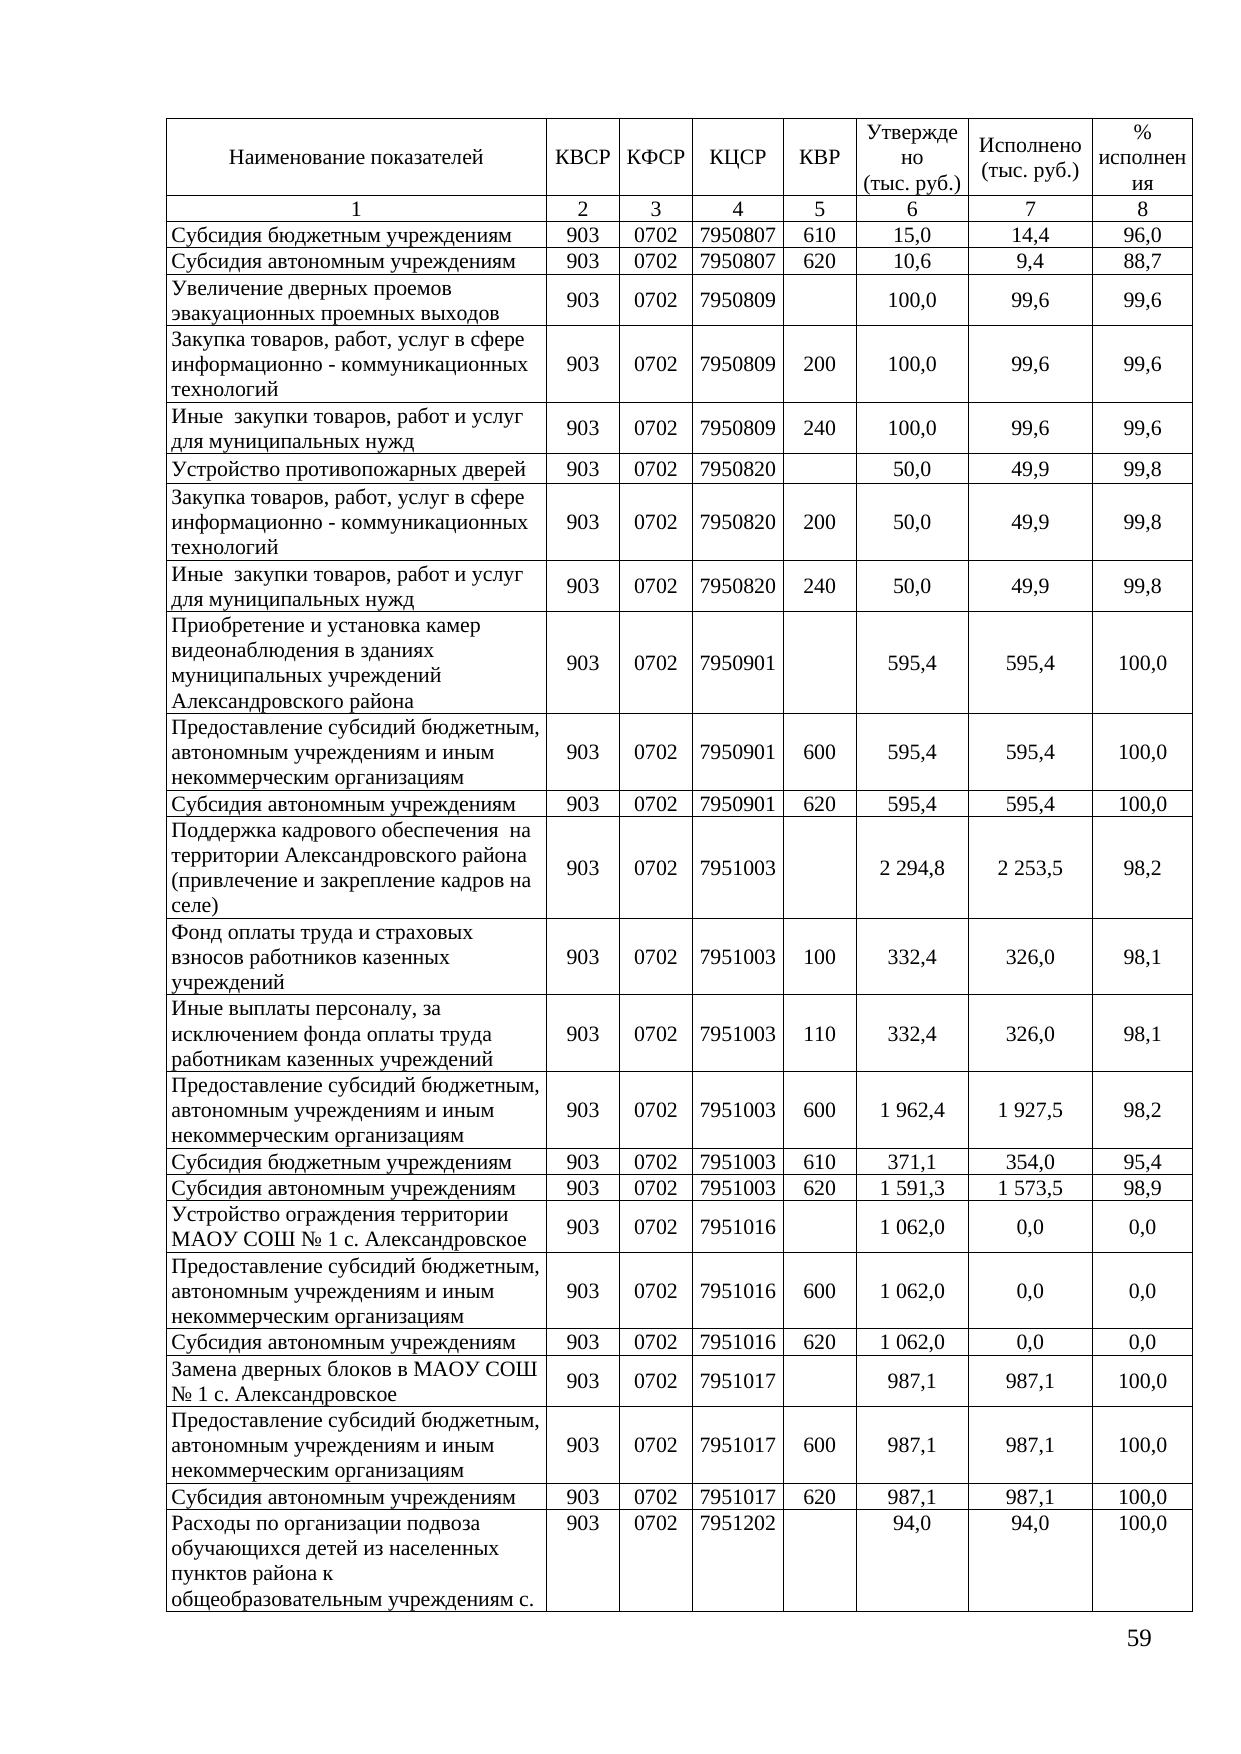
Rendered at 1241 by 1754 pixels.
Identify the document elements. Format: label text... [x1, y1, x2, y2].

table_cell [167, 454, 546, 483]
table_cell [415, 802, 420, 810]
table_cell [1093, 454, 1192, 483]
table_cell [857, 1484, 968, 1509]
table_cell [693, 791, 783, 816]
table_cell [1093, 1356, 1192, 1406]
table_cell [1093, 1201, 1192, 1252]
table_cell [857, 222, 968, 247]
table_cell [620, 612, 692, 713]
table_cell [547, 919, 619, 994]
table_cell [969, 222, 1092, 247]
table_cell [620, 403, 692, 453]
table_cell 5 [784, 196, 856, 221]
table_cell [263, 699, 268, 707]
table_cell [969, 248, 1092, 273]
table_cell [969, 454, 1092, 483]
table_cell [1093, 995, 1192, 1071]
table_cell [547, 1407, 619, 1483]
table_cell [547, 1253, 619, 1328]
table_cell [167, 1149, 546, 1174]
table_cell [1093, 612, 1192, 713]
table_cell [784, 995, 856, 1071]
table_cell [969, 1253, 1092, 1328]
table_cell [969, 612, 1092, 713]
table_header % исполнения [1093, 119, 1192, 195]
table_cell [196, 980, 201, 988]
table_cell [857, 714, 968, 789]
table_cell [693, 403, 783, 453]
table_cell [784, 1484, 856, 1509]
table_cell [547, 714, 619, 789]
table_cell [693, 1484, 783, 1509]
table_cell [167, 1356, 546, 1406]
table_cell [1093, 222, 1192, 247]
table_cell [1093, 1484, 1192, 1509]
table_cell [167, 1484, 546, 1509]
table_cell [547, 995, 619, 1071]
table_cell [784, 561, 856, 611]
table_cell 7 [969, 196, 1092, 221]
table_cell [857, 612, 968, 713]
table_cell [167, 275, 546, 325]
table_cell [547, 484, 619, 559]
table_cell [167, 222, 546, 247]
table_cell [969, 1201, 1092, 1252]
table_cell 1 [167, 196, 546, 221]
table_cell 8 [1093, 196, 1192, 221]
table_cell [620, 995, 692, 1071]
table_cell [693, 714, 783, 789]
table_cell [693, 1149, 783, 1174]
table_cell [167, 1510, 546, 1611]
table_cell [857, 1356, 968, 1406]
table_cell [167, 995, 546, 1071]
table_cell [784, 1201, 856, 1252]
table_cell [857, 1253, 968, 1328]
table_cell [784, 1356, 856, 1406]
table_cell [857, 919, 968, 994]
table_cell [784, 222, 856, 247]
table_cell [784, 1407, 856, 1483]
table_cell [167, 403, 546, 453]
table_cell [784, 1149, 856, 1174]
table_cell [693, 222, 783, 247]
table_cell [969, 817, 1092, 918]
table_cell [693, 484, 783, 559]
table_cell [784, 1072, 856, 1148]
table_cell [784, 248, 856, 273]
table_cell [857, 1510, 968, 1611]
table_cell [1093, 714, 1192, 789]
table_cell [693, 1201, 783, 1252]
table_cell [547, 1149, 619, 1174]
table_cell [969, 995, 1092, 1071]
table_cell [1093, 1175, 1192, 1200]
table_header КФСР [620, 119, 692, 195]
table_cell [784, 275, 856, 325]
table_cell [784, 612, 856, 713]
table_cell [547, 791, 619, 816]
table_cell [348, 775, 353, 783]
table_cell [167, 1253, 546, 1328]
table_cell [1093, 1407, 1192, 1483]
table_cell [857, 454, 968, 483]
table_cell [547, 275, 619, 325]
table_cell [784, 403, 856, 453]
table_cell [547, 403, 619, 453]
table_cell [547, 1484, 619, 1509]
table_header Утверждено (тыс. руб.) [857, 119, 968, 195]
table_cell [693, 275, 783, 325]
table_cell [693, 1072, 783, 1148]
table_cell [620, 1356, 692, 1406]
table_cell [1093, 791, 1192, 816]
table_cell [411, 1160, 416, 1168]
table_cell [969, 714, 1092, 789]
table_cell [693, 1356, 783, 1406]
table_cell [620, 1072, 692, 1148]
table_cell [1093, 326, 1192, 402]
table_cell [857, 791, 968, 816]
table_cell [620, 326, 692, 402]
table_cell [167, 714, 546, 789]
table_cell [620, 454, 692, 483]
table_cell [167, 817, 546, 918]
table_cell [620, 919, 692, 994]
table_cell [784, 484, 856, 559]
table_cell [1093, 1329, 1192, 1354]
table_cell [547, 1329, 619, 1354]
table_cell 6 [857, 196, 968, 221]
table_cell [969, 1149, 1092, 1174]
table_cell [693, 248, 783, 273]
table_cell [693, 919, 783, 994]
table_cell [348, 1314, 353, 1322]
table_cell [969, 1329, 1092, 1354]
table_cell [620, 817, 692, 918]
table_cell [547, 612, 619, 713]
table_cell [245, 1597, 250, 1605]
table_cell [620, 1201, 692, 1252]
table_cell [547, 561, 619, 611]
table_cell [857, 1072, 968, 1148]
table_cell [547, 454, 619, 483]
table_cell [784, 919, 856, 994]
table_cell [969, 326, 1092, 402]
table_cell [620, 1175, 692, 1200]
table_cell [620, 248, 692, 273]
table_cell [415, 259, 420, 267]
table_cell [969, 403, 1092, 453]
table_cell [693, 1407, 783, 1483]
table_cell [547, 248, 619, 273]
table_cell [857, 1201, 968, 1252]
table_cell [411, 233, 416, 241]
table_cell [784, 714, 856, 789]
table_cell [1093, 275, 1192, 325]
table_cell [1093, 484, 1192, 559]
table_header Исполнено (тыс. руб.) [969, 119, 1092, 195]
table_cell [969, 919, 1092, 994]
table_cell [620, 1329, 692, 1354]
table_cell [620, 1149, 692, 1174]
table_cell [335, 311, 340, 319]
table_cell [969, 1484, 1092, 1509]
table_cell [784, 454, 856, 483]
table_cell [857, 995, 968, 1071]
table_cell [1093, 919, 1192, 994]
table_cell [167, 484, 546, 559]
table_header КВР [784, 119, 856, 195]
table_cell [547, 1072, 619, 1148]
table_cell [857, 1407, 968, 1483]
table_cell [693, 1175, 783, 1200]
table_cell 4 [693, 196, 783, 221]
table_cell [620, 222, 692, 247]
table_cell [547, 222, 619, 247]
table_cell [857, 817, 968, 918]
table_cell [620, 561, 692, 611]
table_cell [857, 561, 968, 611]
table_cell 3 [620, 196, 692, 221]
table_header Наименование показателей [167, 119, 546, 195]
table_header КВСР [547, 119, 619, 195]
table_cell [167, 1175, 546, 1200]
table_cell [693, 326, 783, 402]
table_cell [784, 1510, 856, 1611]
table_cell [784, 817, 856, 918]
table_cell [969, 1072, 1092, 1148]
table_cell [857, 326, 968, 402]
table_cell 2 [547, 196, 619, 221]
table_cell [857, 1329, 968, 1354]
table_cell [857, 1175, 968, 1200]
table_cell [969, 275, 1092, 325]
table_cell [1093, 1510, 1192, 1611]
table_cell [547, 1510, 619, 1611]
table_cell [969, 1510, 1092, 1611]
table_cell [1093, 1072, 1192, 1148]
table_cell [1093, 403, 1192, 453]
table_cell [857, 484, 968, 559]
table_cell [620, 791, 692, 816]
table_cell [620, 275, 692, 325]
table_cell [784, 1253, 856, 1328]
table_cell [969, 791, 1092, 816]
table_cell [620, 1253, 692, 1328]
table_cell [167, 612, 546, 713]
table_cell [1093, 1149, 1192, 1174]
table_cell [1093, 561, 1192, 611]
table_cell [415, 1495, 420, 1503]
table_header КЦСР [693, 119, 783, 195]
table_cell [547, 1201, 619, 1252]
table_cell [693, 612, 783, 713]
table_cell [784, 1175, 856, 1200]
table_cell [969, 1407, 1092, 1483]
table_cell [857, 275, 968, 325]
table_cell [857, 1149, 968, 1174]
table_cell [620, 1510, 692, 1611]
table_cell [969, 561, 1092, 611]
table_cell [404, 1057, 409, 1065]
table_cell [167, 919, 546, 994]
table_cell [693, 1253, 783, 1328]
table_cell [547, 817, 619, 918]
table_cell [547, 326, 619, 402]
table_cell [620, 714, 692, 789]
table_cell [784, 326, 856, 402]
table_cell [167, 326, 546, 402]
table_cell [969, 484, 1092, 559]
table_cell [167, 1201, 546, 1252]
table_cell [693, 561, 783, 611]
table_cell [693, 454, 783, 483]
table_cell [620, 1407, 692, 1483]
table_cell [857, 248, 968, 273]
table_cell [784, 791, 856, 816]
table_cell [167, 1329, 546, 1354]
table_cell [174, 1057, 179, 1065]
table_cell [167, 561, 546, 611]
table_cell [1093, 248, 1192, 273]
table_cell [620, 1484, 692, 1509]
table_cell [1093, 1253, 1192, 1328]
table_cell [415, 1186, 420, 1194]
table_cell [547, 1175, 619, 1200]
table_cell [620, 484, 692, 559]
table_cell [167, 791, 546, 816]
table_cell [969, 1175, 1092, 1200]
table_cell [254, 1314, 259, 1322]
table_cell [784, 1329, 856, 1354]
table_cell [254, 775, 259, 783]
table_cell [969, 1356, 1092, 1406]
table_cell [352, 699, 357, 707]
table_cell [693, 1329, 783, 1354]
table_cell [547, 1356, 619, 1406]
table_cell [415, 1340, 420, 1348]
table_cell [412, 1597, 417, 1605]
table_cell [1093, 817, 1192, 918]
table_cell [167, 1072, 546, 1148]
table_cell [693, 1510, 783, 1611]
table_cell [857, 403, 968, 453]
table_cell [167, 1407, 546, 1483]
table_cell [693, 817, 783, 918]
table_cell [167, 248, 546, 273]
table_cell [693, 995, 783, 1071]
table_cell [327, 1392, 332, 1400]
